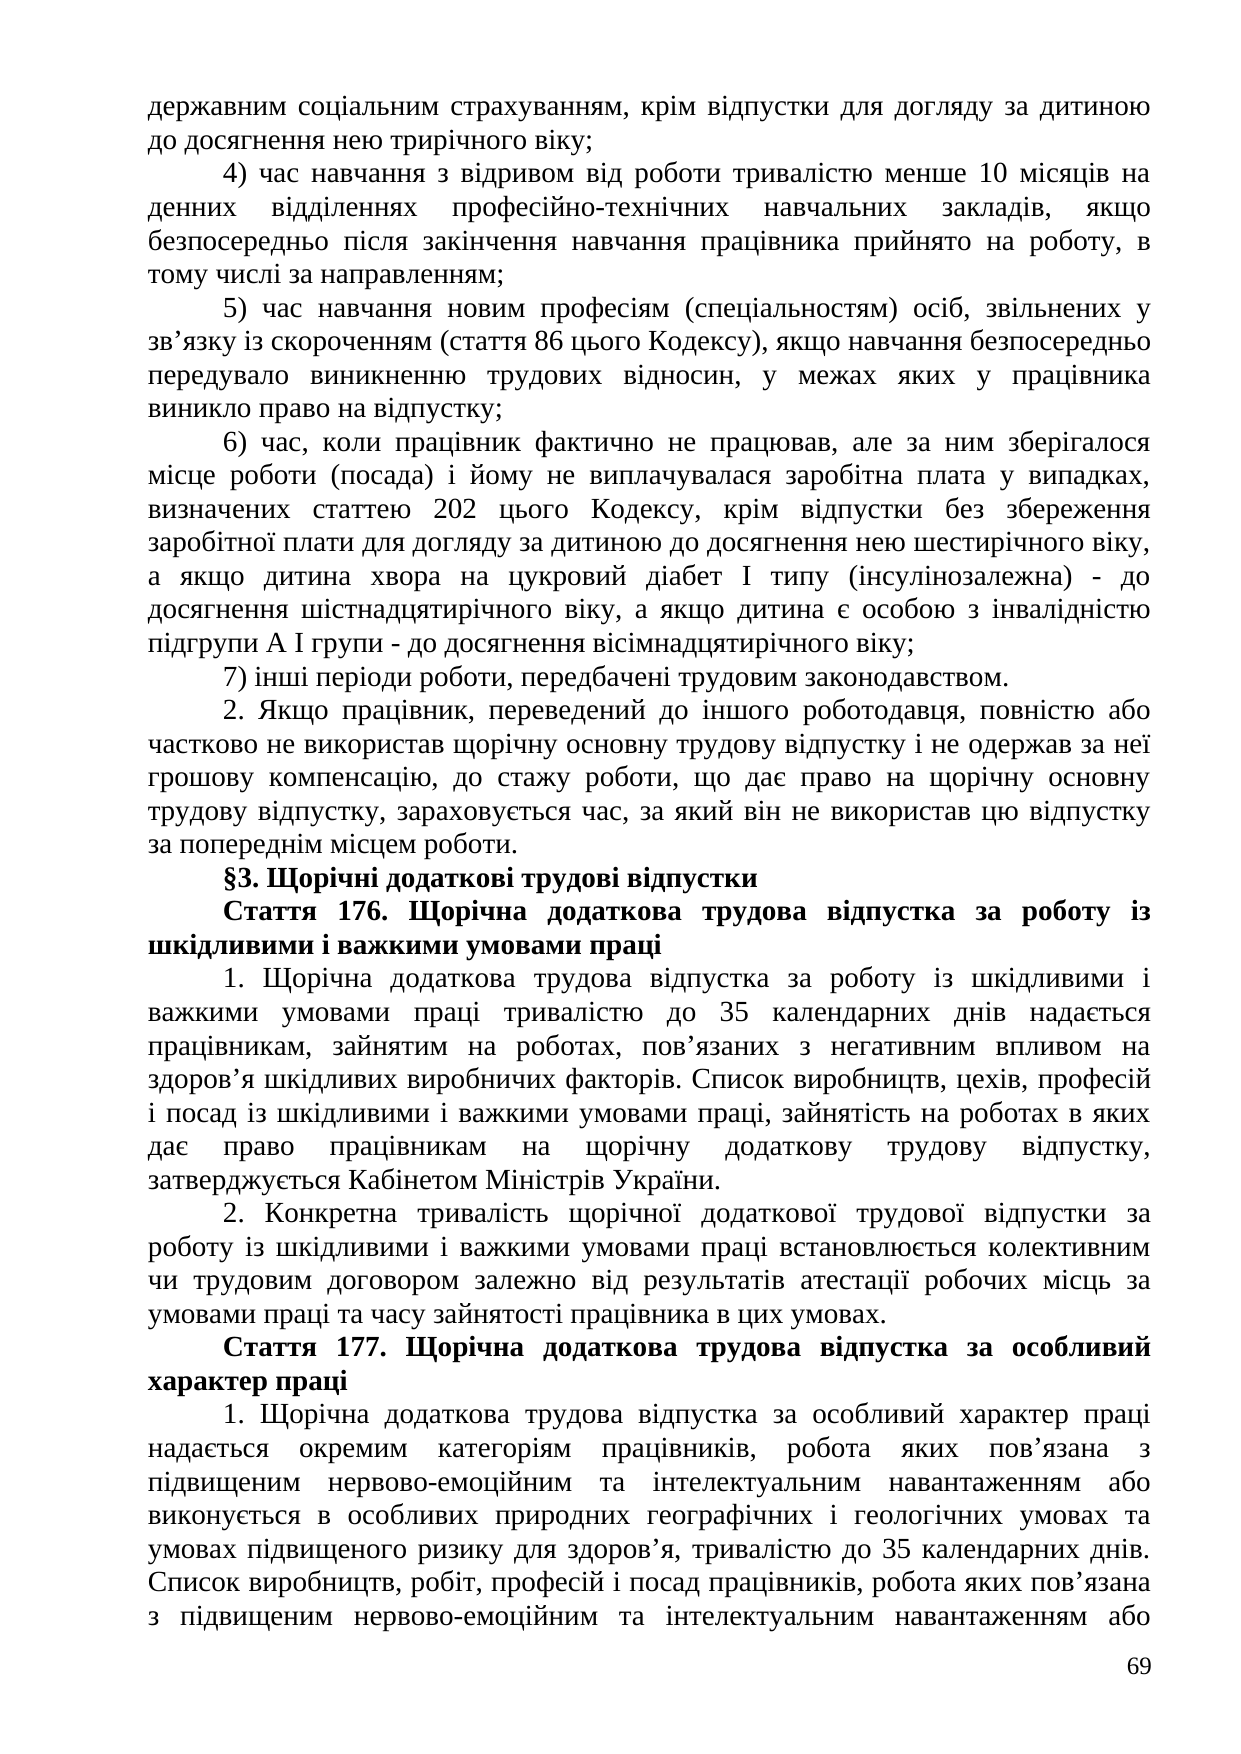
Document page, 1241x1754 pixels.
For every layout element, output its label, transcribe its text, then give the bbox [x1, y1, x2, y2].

text 2. Конкретна тривалість щорічної додаткової трудової відпустки за роботу із шкідливими і важкими умовами праці встановлюється колективним чи трудовим договором залежно від результатів атестації робочих місць за умовами праці та часу зайнятості працівника в цих умовах. [148, 1195, 1152, 1329]
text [148, 88, 1152, 156]
text 5) час навчання новим професіям (спеціальностям) осіб, звільнених у зв’язку із скороченням (стаття 86 цього Кодексу), якщо навчання безпосередньо передувало виникненню трудових відносин, у межах яких у працівника виникло право на відпустку; [148, 290, 1152, 424]
text Стаття 176. Щорічна додаткова трудова відпустка за роботу із шкідливими і важкими умовами праці [148, 893, 1152, 961]
text §3. Щорічні додаткові трудові відпустки [148, 860, 1152, 893]
text Стаття 177. Щорічна додаткова трудова відпустка за особливий характер праці [148, 1329, 1152, 1397]
text 6) час, коли працівник фактично не працював, але за ним зберігалося місце роботи (посада) і йому не виплачувалася заробітна плата у випадках, визначених статтею 202 цього Кодексу, крім відпустки без збереження заробітної плати для догляду за дитиною до досягнення нею шестирічного віку, а якщо дитина хвора на цукровий діабет I типу (інсулінозалежна) - до досягнення шістнадцятирічного віку, а якщо дитина є особою з інвалідністю підгрупи А І групи - до досягнення вісімнадцятирічного віку; [148, 424, 1152, 659]
text 7) інші періоди роботи, передбачені трудовим законодавством. [148, 659, 1152, 692]
text 4) час навчання з відривом від роботи тривалістю менше 10 місяців на денних відділеннях професійно-технічних навчальних закладів, якщо безпосередньо після закінчення навчання працівника прийнято на роботу, в тому числі за направленням; [148, 156, 1152, 290]
text 2. Якщо працівник, переведений до іншого роботодавця, повністю або частково не використав щорічну основну трудову відпустку і не одержав за неї грошову компенсацію, до стажу роботи, що дає право на щорічну основну трудову відпустку, зараховується час, за який він не використав цю відпустку за попереднім місцем роботи. [148, 692, 1152, 860]
text 1. Щорічна додаткова трудова відпустка за роботу із шкідливими і важкими умовами праці тривалістю до 35 календарних днів надається працівникам, зайнятим на роботах, пов’язаних з негативним впливом на здоров’я шкідливих виробничих факторів. Список виробництв, цехів, професій і посад із шкідливими і важкими умовами праці, зайнятість на роботах в яких дає право працівникам на щорічну додаткову трудову відпустку, затверджується Кабінетом Міністрів України. [148, 961, 1152, 1195]
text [148, 1397, 1152, 1631]
